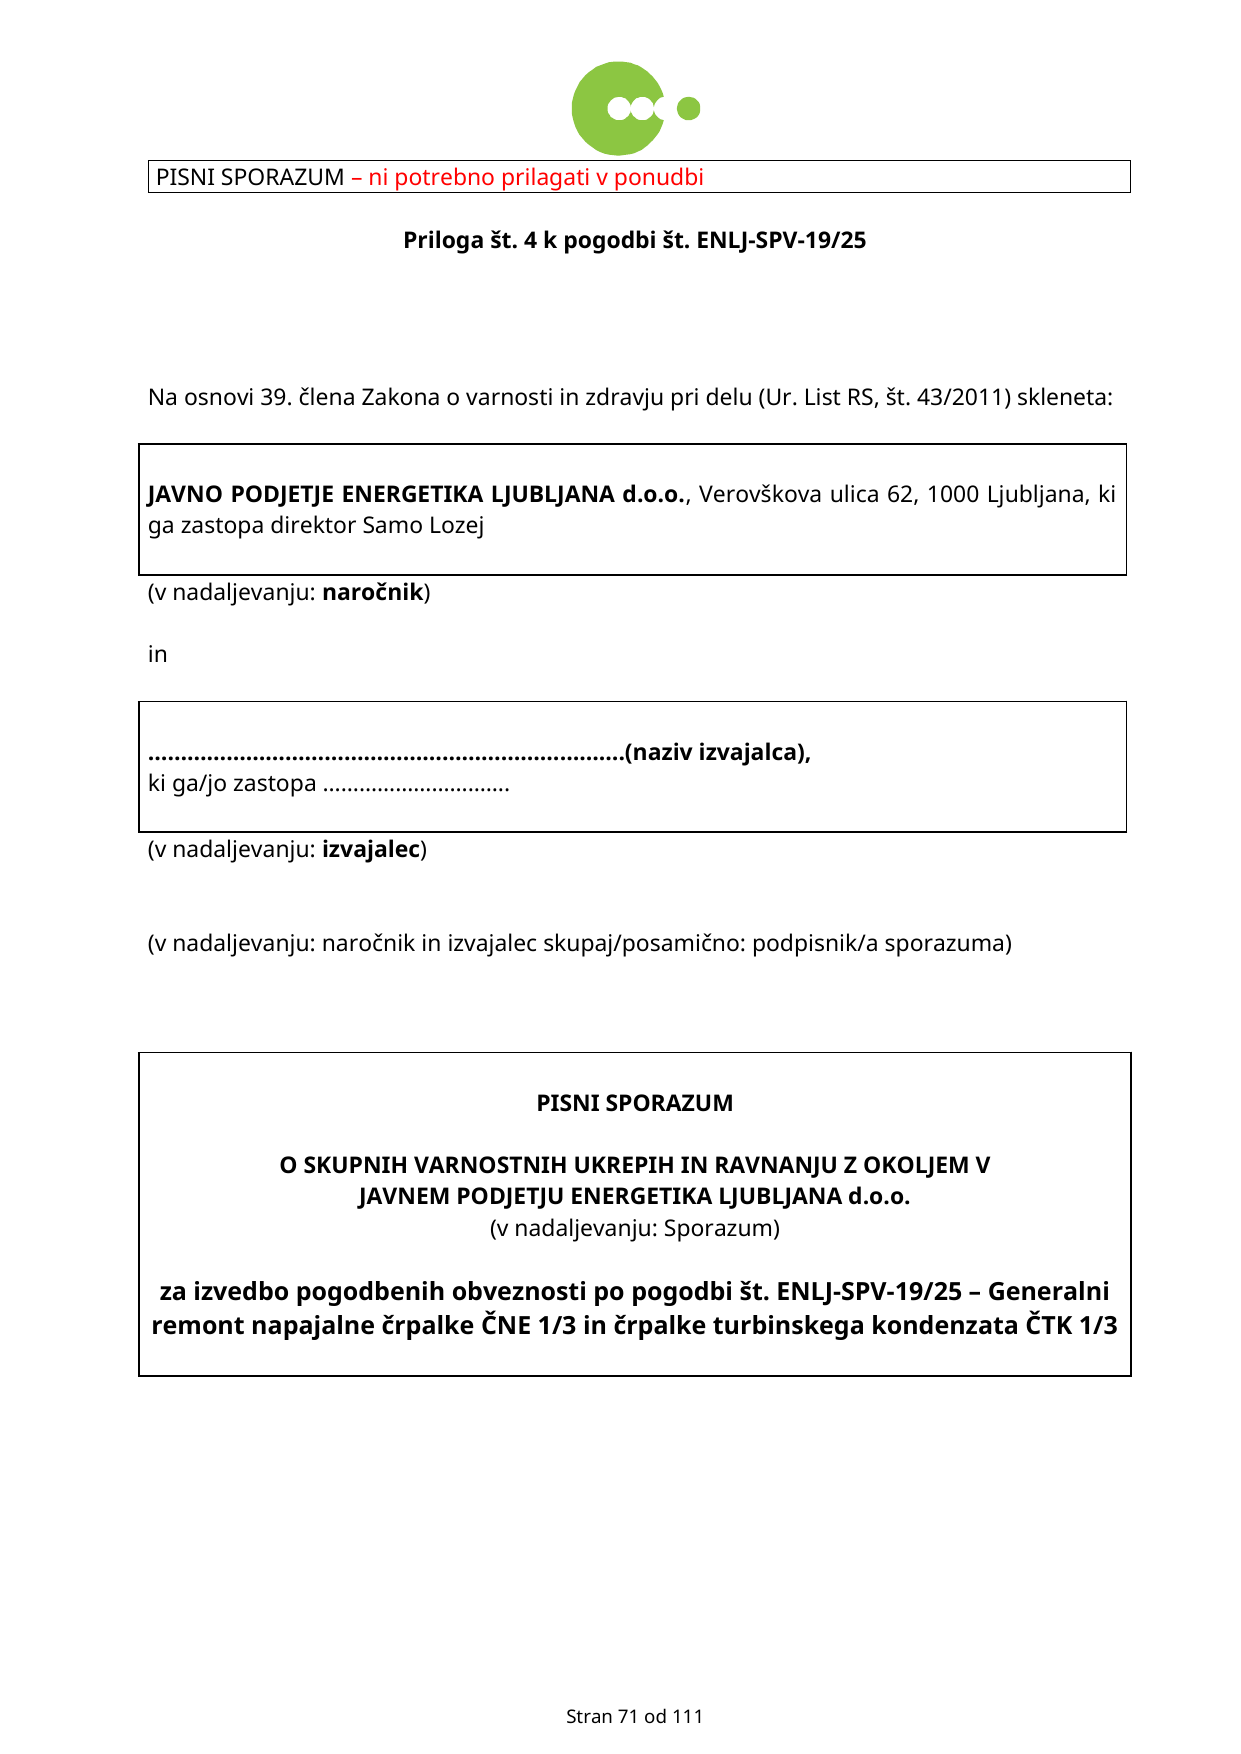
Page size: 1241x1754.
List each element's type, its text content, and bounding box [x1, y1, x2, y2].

text (v nadaljevanju: izvajalec) [148, 833, 1122, 864]
text (v nadaljevanju: naročnik) [148, 576, 1172, 607]
text za izvedbo pogodbenih obveznosti po pogodbi št. ENLJ-SPV-19/25 – Generalni remont napajalne črpalke ČNE 1/3 in črpalke turbinskega kondenzata ČTK 1/3 [148, 1274, 1122, 1342]
text ki ga/jo zastopa …………………………. [140, 763, 1126, 798]
table_header PISNI SPORAZUM – ni potrebno prilagati v ponudbi [149, 161, 1130, 192]
text (v nadaljevanju: naročnik in izvajalec skupaj/posamično: podpisnik/a sporazuma) [148, 927, 1172, 958]
text ……………………………………………………………….(naziv izvajalca), [140, 732, 1126, 763]
text Priloga št. 4 k pogodbi št. ENLJ-SPV-19/25 [148, 224, 1122, 256]
text (v nadaljevanju: Sporazum) [148, 1211, 1122, 1243]
text PISNI SPORAZUM [148, 1086, 1122, 1118]
text JAVNO PODJETJE ENERGETIKA LJUBLJANA d.o.o., Verovškova ulica 62, 1000 Ljubljana, ki ga zastopa direktor Samo Lozej [140, 474, 1126, 541]
text O SKUPNIH VARNOSTNIH UKREPIH IN RAVNANJU Z OKOLJEM V [148, 1149, 1122, 1180]
text Na osnovi 39. člena Zakona o varnosti in zdravju pri delu (Ur. List RS, št. 43/2011) skleneta: [148, 381, 1122, 412]
text JAVNEM PODJETJU ENERGETIKA LJUBLJANA d.o.o. [148, 1180, 1122, 1211]
text in [148, 638, 1122, 669]
